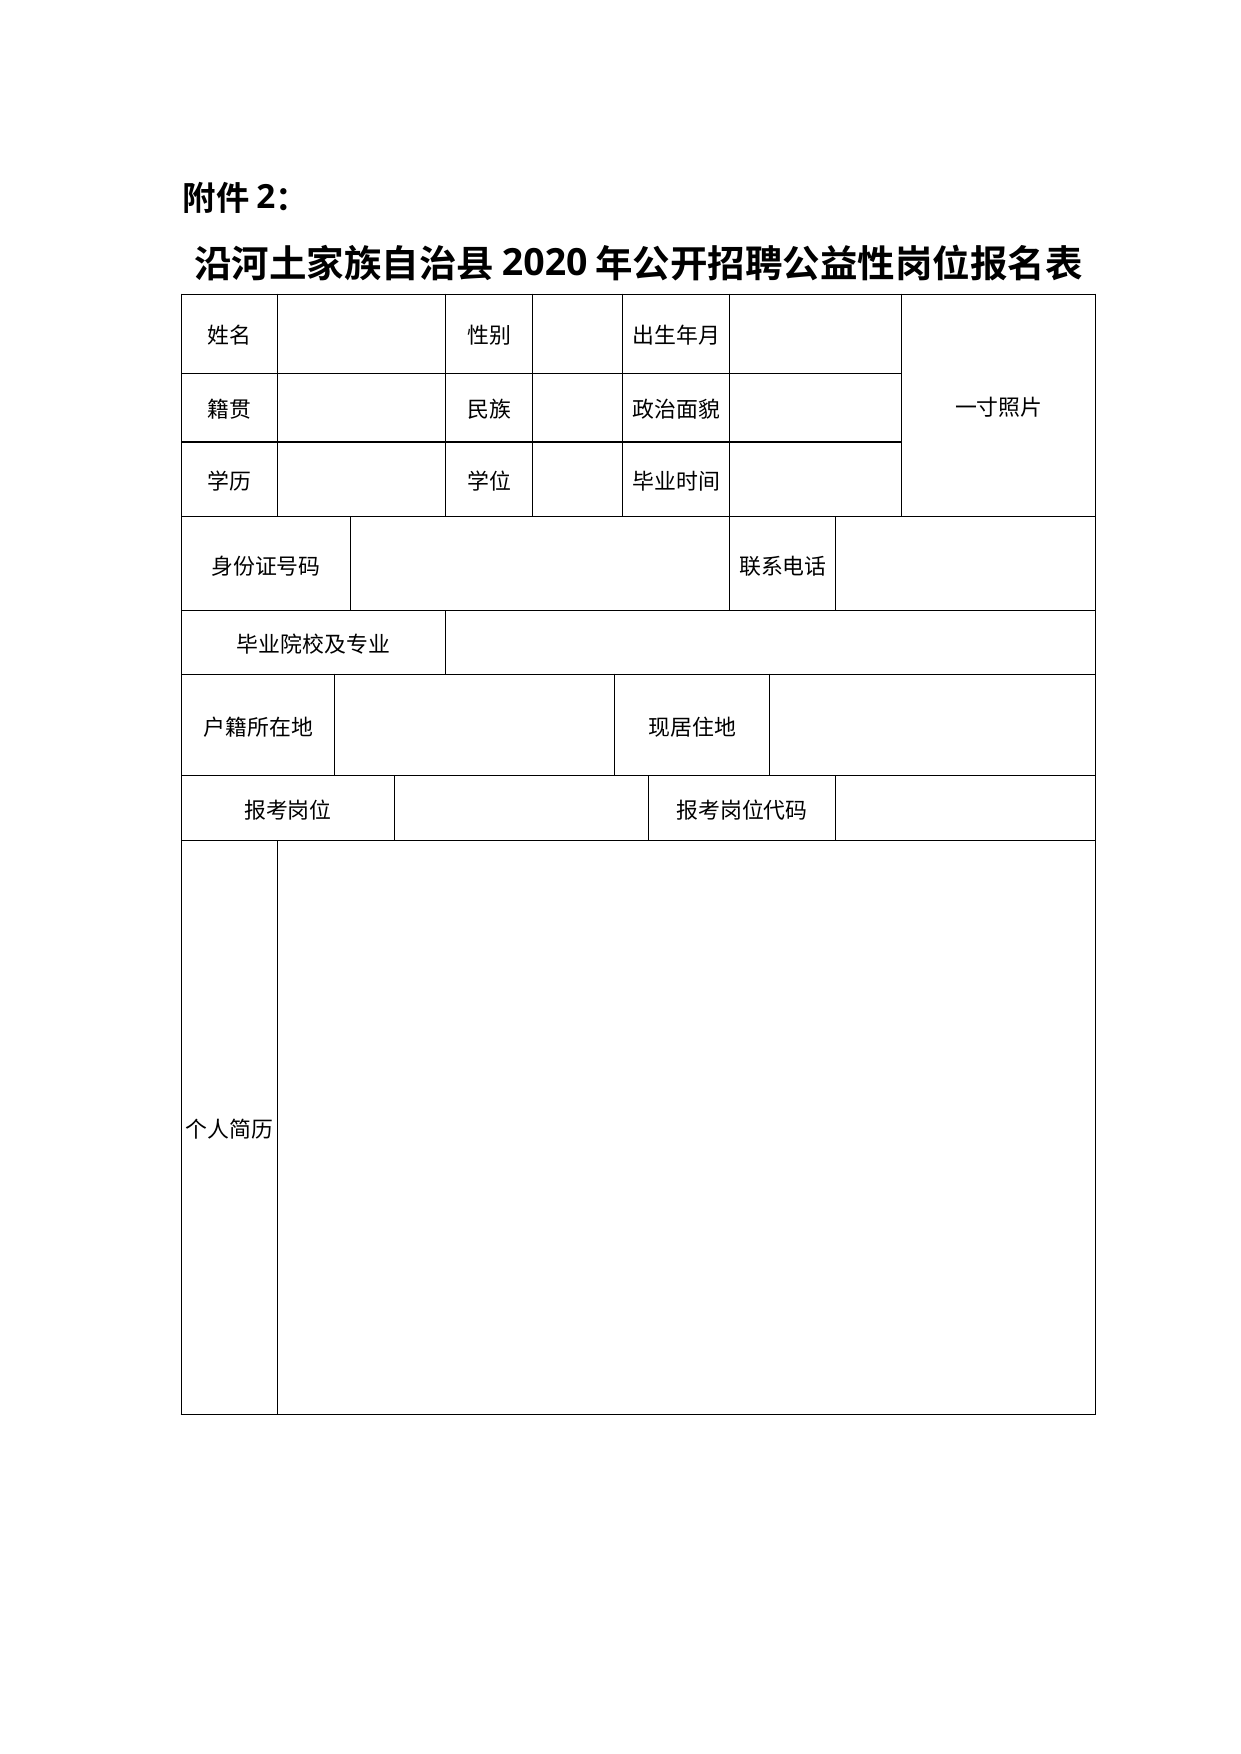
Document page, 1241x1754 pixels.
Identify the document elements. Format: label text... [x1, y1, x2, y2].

table_cell 报考岗位代码 [649, 776, 835, 840]
table_cell 学位 [446, 443, 532, 516]
table_cell 出生年月 [623, 295, 729, 372]
table_cell [446, 611, 1095, 673]
table_cell [278, 295, 445, 372]
table_cell [533, 374, 622, 441]
table_cell 报考岗位 [182, 776, 394, 840]
table_cell 籍贯 [182, 374, 277, 441]
table_cell 现居住地 [615, 675, 769, 775]
table_cell 身份证号码 [182, 517, 350, 610]
table_cell [730, 443, 901, 516]
table_cell 个人简历 [182, 841, 277, 1414]
table_cell 学历 [182, 443, 277, 516]
table_cell [351, 517, 729, 610]
table_cell [395, 776, 648, 840]
table_cell [278, 443, 445, 516]
table_cell [730, 295, 901, 372]
table_cell 毕业时间 [623, 443, 729, 516]
table_cell [278, 841, 1095, 1414]
table_cell 姓名 [182, 295, 277, 372]
table_cell 联系电话 [730, 517, 835, 610]
table_cell [836, 517, 1095, 610]
table_cell 民族 [446, 374, 532, 441]
table_cell [836, 776, 1095, 840]
table_cell 一寸照片 [902, 295, 1095, 516]
table_cell 户籍所在地 [182, 675, 334, 775]
table_header 附件2： 沿河土家族自治县2020年公开招聘公益性岗位报名表 [181, 162, 1096, 293]
table_cell [335, 675, 614, 775]
table_cell 性别 [446, 295, 532, 372]
table_cell 政治面貌 [623, 374, 729, 441]
table_cell [278, 374, 445, 441]
table_cell 毕业院校及专业 [182, 611, 445, 673]
table_cell [770, 675, 1095, 775]
table_cell [533, 443, 622, 516]
table_cell [533, 295, 622, 372]
table_cell [730, 374, 901, 441]
